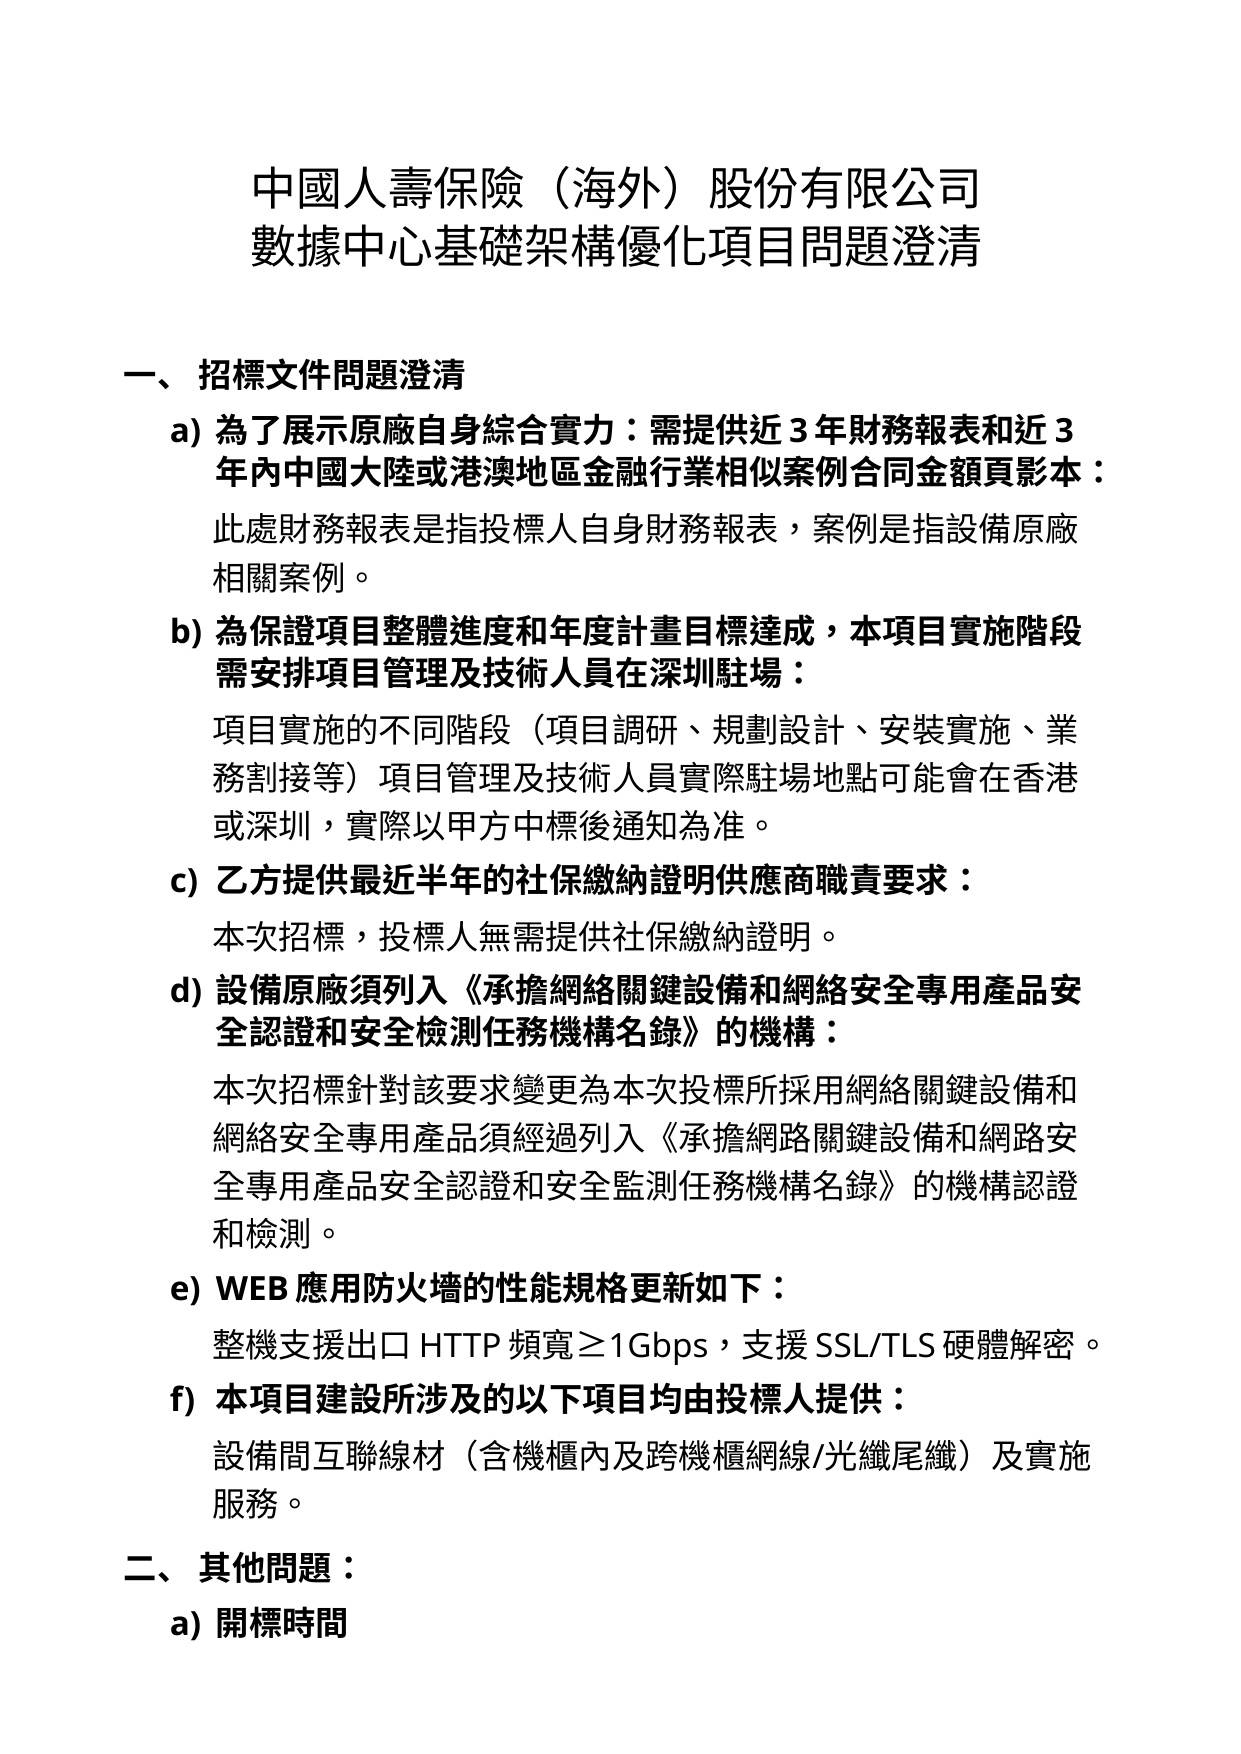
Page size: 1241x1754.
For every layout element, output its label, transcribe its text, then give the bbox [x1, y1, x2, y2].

list 為保證項目整體進度和年度計畫目標達成，本項目實施階段需安排項目管理及技術人員在深圳駐場： [169, 610, 1108, 693]
text 設備間互聯線材（含機櫃內及跨機櫃網線/光纖尾纖）及實施服務。 [212, 1430, 1108, 1526]
list 招標文件問題澄清 [123, 341, 1108, 399]
text 本次招標針對該要求變更為本次投標所採用網絡關鍵設備和網絡安全專用產品須經過列入《承擔網路關鍵設備和網路安全專用產品安全認證和安全監測任務機構名錄》的機構認證和檢測。 [212, 1063, 1108, 1256]
list WEB應用防火墻的性能規格更新如下： [169, 1267, 1108, 1308]
list 為了展示原廠自身綜合實力：需提供近3年財務報表和近3年內中國大陸或港澳地區金融行業相似案例合同金額頁影本： [169, 409, 1108, 493]
list 開標時間 [169, 1602, 1108, 1644]
text 本次招標，投標人無需提供社保繳納證明。 [212, 911, 1108, 959]
list 乙方提供最近半年的社保繳納證明供應商職責要求： [169, 859, 1108, 901]
text 整機支援出口HTTP頻寬≥1Gbps，支援SSL/TLS硬體解密。 [212, 1319, 1108, 1367]
list 本項目建設所涉及的以下項目均由投標人提供： [169, 1378, 1108, 1419]
text 中國人壽保險（海外）股份有限公司 數據中心基礎架構優化項目問題澄清 [123, 158, 1109, 275]
list 其他問題： [123, 1533, 1108, 1592]
text 項目實施的不同階段（項目調研、規劃設計、安裝實施、業務割接等）項目管理及技術人員實際駐場地點可能會在香港或深圳，實際以甲方中標後通知為准。 [212, 704, 1108, 848]
text 此處財務報表是指投標人自身財務報表，案例是指設備原廠相關案例。 [212, 503, 1108, 599]
list 設備原廠須列入《承擔網絡關鍵設備和網絡安全專用產品安全認證和安全檢測任務機構名錄》的機構： [169, 969, 1108, 1053]
